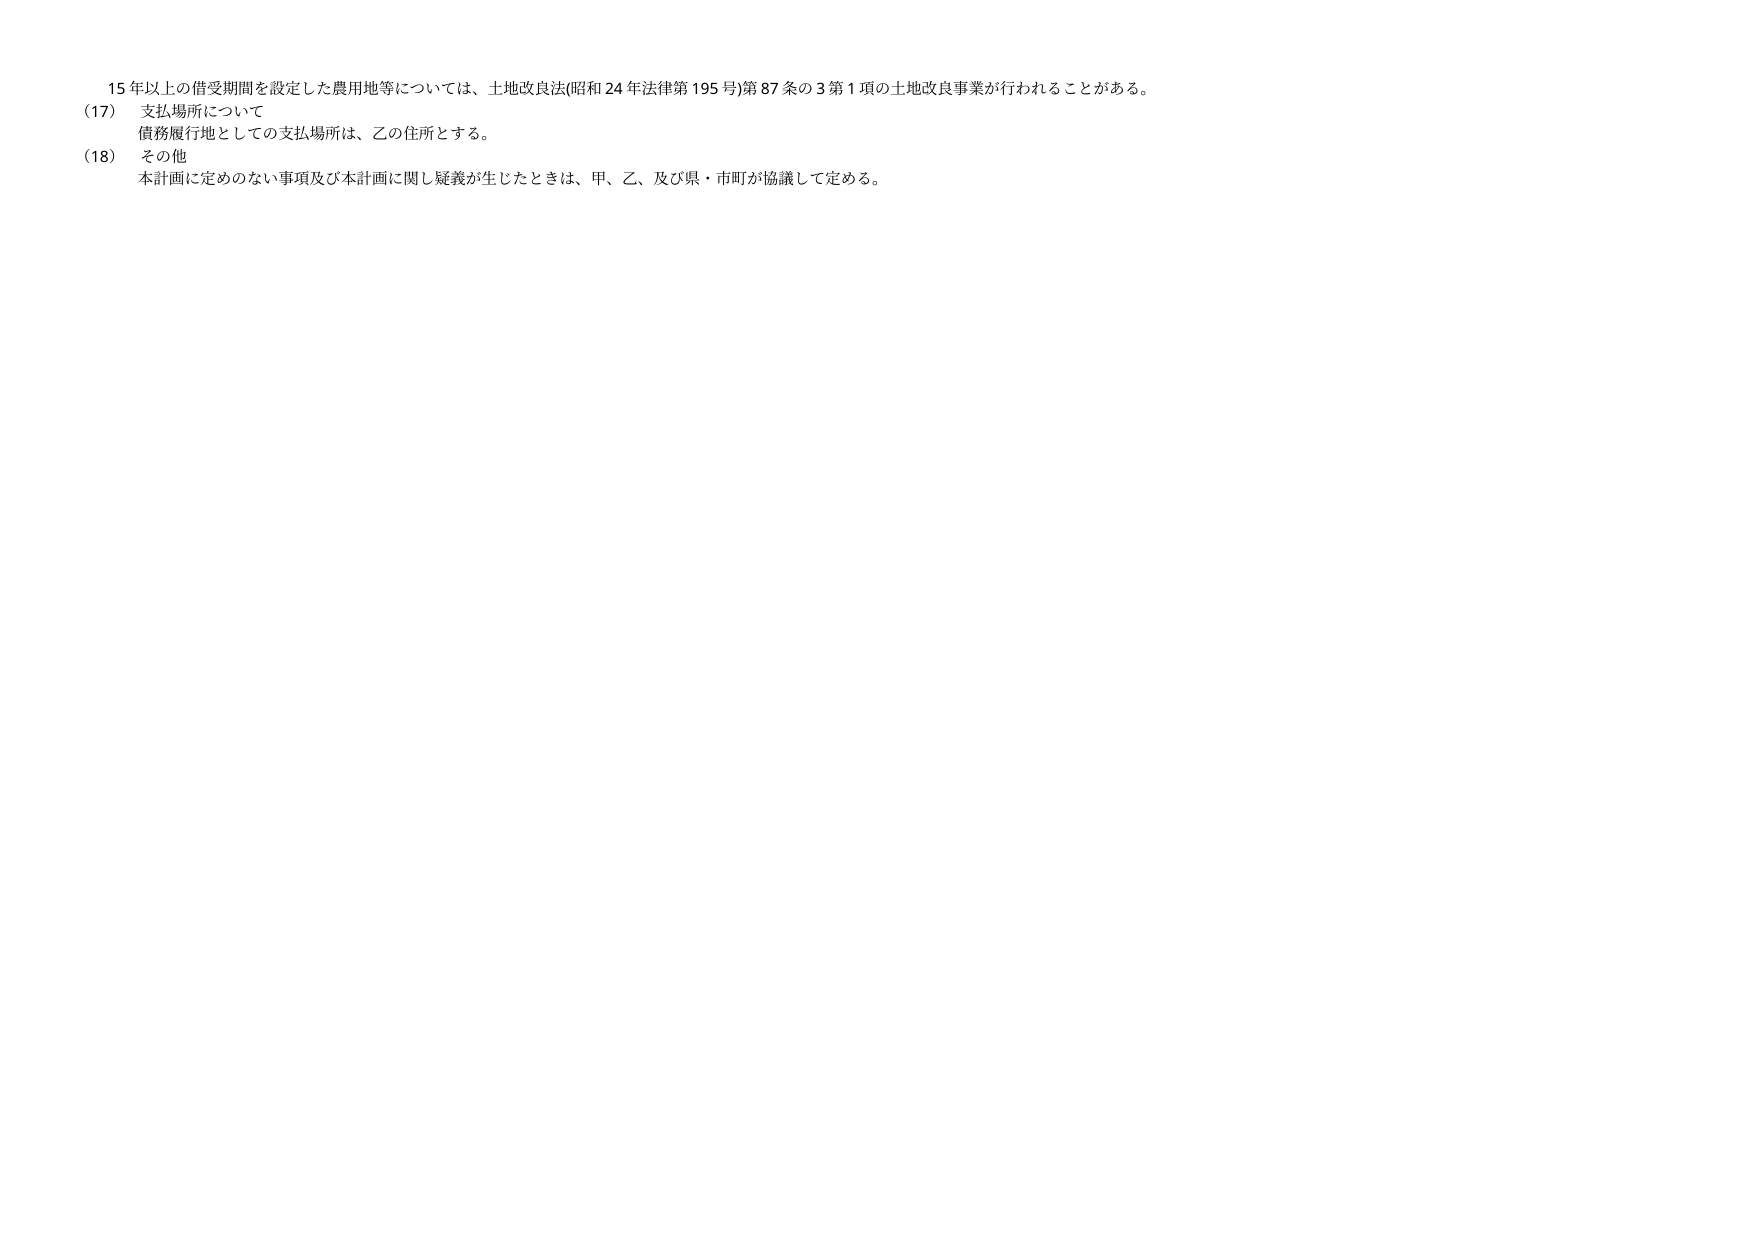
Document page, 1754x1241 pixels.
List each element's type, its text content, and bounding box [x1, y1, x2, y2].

text 15年以上の借受期間を設定した農用地等については、土地改良法(昭和24年法律第195号)第87条の3第1項の土地改良事業が行われることがある。 [75, 76, 1679, 99]
text 債務履行地としての支払場所は、乙の住所とする。 [75, 122, 1679, 144]
text （17） 支払場所について [75, 99, 1679, 122]
text 本計画に定めのない事項及び本計画に関し疑義が生じたときは、甲、乙、及び県・市町が協議して定める。 [75, 167, 1679, 189]
text （18） その他 [75, 144, 1679, 167]
